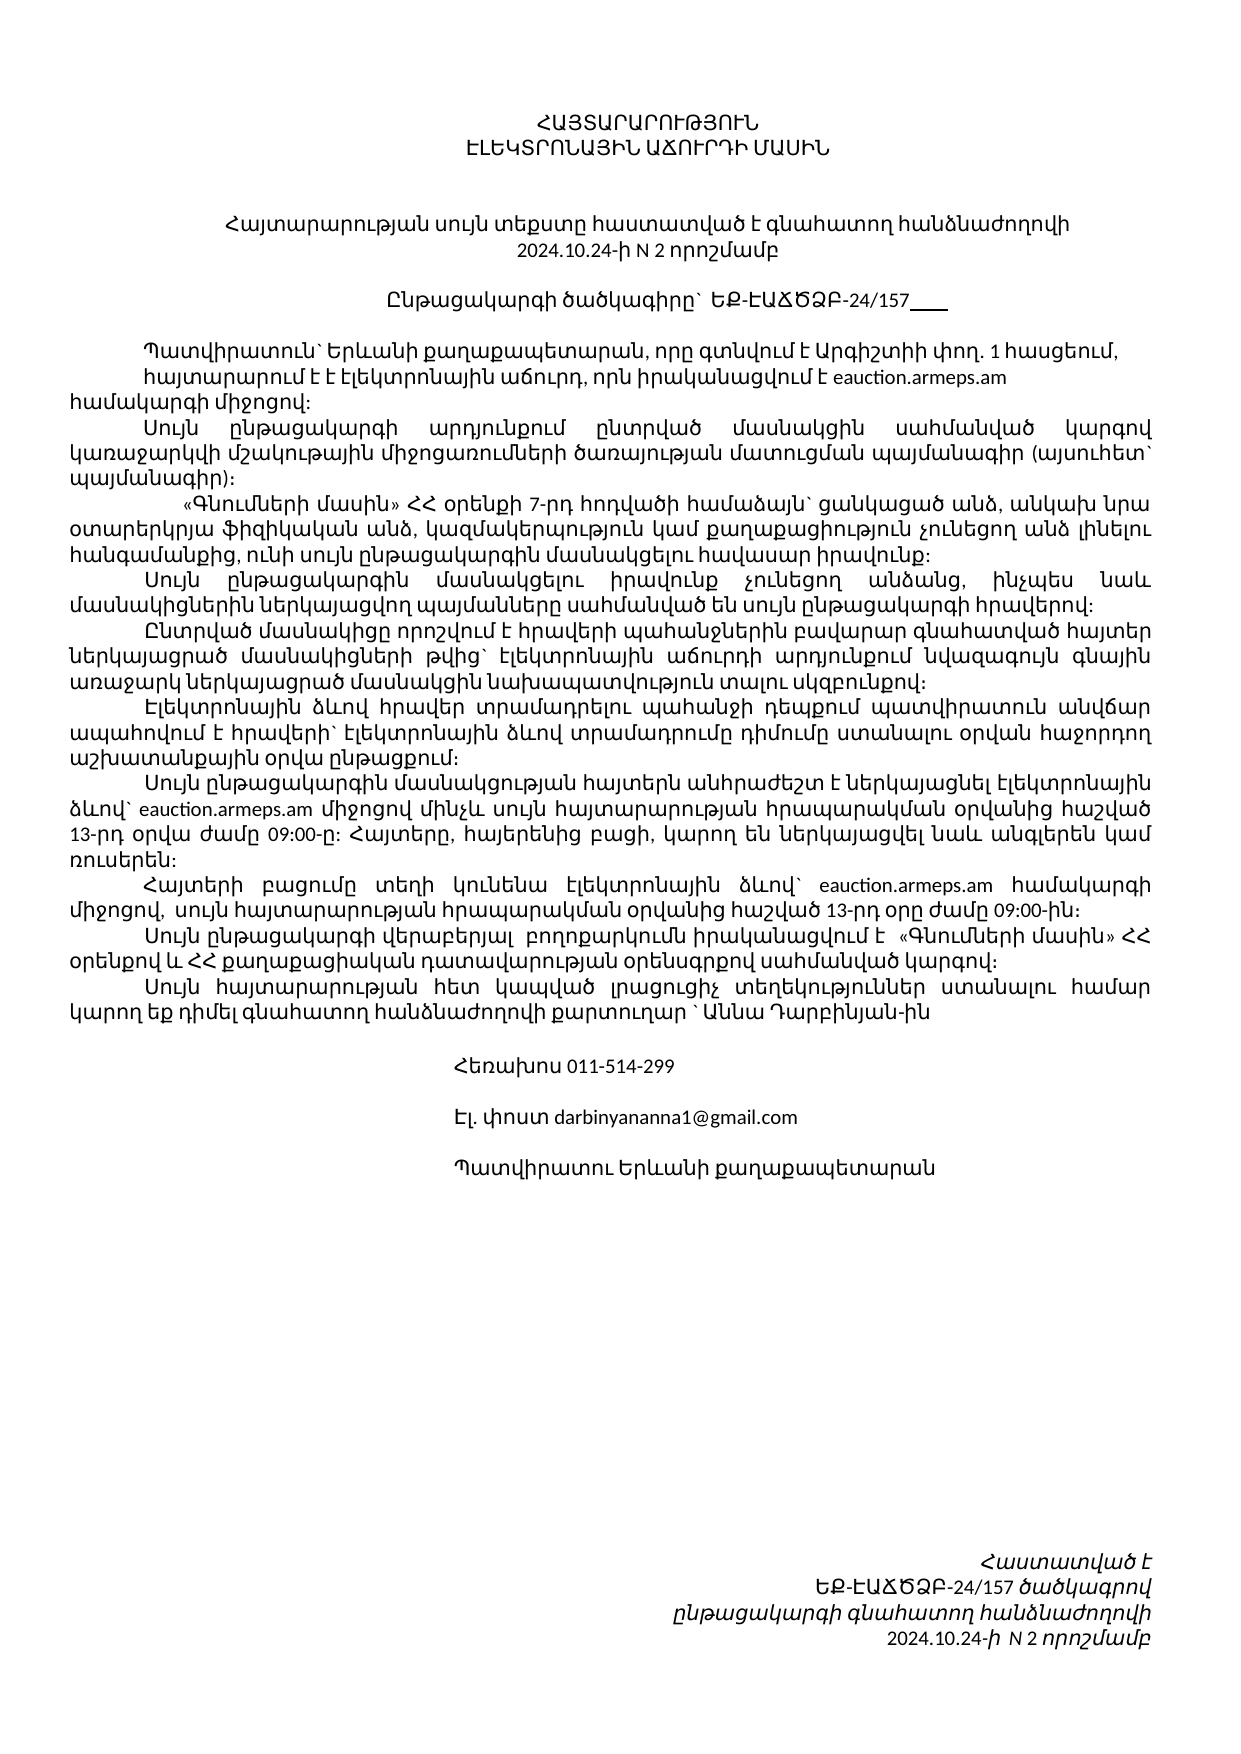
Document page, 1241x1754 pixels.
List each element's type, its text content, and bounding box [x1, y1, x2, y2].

text «Գնումների մասին» ՀՀ օրենքի 7-րդ հոդվածի համաձայն` ցանկացած անձ, անկախ նրա օտարերկրյա ֆիզիկական անձ, կազմակերպություն կամ քաղաքացիություն չունեցող անձ լինելու հանգամանքից, ունի սույն ընթացակարգին մասնակցելու հավասար իրավունք: [69, 491, 1152, 567]
text Պատվիրատուն` Երևանի քաղաքապետարան, որը գտնվում է Արգիշտիի փող. 1 հասցեում, [69, 338, 1152, 364]
text 2024.10.24 -ի N 2 որոշմամբ [69, 1625, 1152, 1651]
text Պատվիրատու Երևանի քաղաքապետարան [69, 1155, 1152, 1180]
text Հայտարարության սույն տեքստը հաստատված է գնահատող հանձնաժողովի [69, 211, 1152, 237]
text Հայտերի բացումը տեղի կունենա էլեկտրոնային ձևով` eauction.armeps.am համակարգի միջոցով, սույն հայտարարության հրապարակման օրվանից հաշված 13-րդ օրը ժամը 09:00-ին։ [69, 872, 1152, 923]
text Ընթացակարգի ծածկագիրը` ԵՔ-ԷԱՃԾՁԲ-24/157 [69, 288, 1152, 313]
text Սույն հայտարարության հետ կապված լրացուցիչ տեղեկություններ ստանալու համար կարող եք դիմել գնահատող հանձնաժողովի քարտուղար ` Աննա Դարբինյան-ին [69, 974, 1152, 1025]
text Սույն ընթացակարգի արդյունքում ընտրված մասնակցին սահմանված կարգով կառաջարկվի մշակութային միջոցառումների ծառայության մատուցման պայմանագիր (այսուհետ` պայմանագիր)։ [69, 415, 1152, 491]
text Սույն ընթացակարգին մասնակցության հայտերն անհրաժեշտ է ներկայացնել էլեկտրոնային ձևով` eauction.armeps.am միջոցով մինչև սույն հայտարարության հրապարակման օրվանից հաշված 13-րդ օրվա ժամը 09:00-ը: Հայտերը, հայերենից բացի, կարող են ներկայացվել նաև անգլերեն կամ ռուսերեն: [69, 771, 1152, 872]
text Սույն ընթացակարգին մասնակցելու իրավունք չունեցող անձանց, ինչպես նաև մասնակիցներին ներկայացվող պայմանները սահմանված են սույն ընթացակարգի հրավերով: [69, 567, 1152, 618]
text Հաստատված է [69, 1549, 1152, 1574]
text Սույն ընթացակարգի վերաբերյալ բողոքարկումն իրականացվում է «Գնումների մասին» ՀՀ օրենքով և ՀՀ քաղաքացիական դատավարության օրենսգրքով սահմանված կարգով։ [69, 923, 1152, 974]
text Էլեկտրոնային ձևով հրավեր տրամադրելու պահանջի դեպքում պատվիրատուն անվճար ապահովում է հրավերի` էլեկտրոնային ձևով տրամադրումը դիմումը ստանալու օրվան հաջորդող աշխատանքային օրվա ընթացքում։ [69, 694, 1152, 771]
text ընթացակարգի գնահատող հանձնաժողովի [69, 1600, 1152, 1625]
text 2024.10.24 -ի N 2 որոշմամբ [69, 237, 1152, 262]
text ԷԼԵԿՏՐՈՆԱՅԻՆ ԱՃՈՒՐԴԻ ՄԱՍԻՆ [69, 135, 1152, 161]
text հայտարարում է է էլեկտրոնային աճուրդ, որն իրականացվում է eauction.armeps.am համակարգի միջոցով: [69, 364, 1152, 415]
text ԵՔ-ԷԱՃԾՁԲ-24/157 ծածկագրով [69, 1574, 1152, 1600]
text Էլ. փոստ darbinyananna1@gmail.com [69, 1104, 1152, 1129]
text Ընտրված մասնակիցը որոշվում է հրավերի պահանջներին բավարար գնահատված հայտեր ներկայացրած մասնակիցների թվից` էլեկտրոնային աճուրդի արդյունքում նվազագույն գնային առաջարկ ներկայացրած մասնակցին նախապատվություն տալու սկզբունքով։ [69, 618, 1152, 694]
text ՀԱՅՏԱՐԱՐՈՒԹՅՈՒՆ [69, 110, 1152, 135]
text Հեռախոս 011-514-299 [69, 1053, 1152, 1078]
